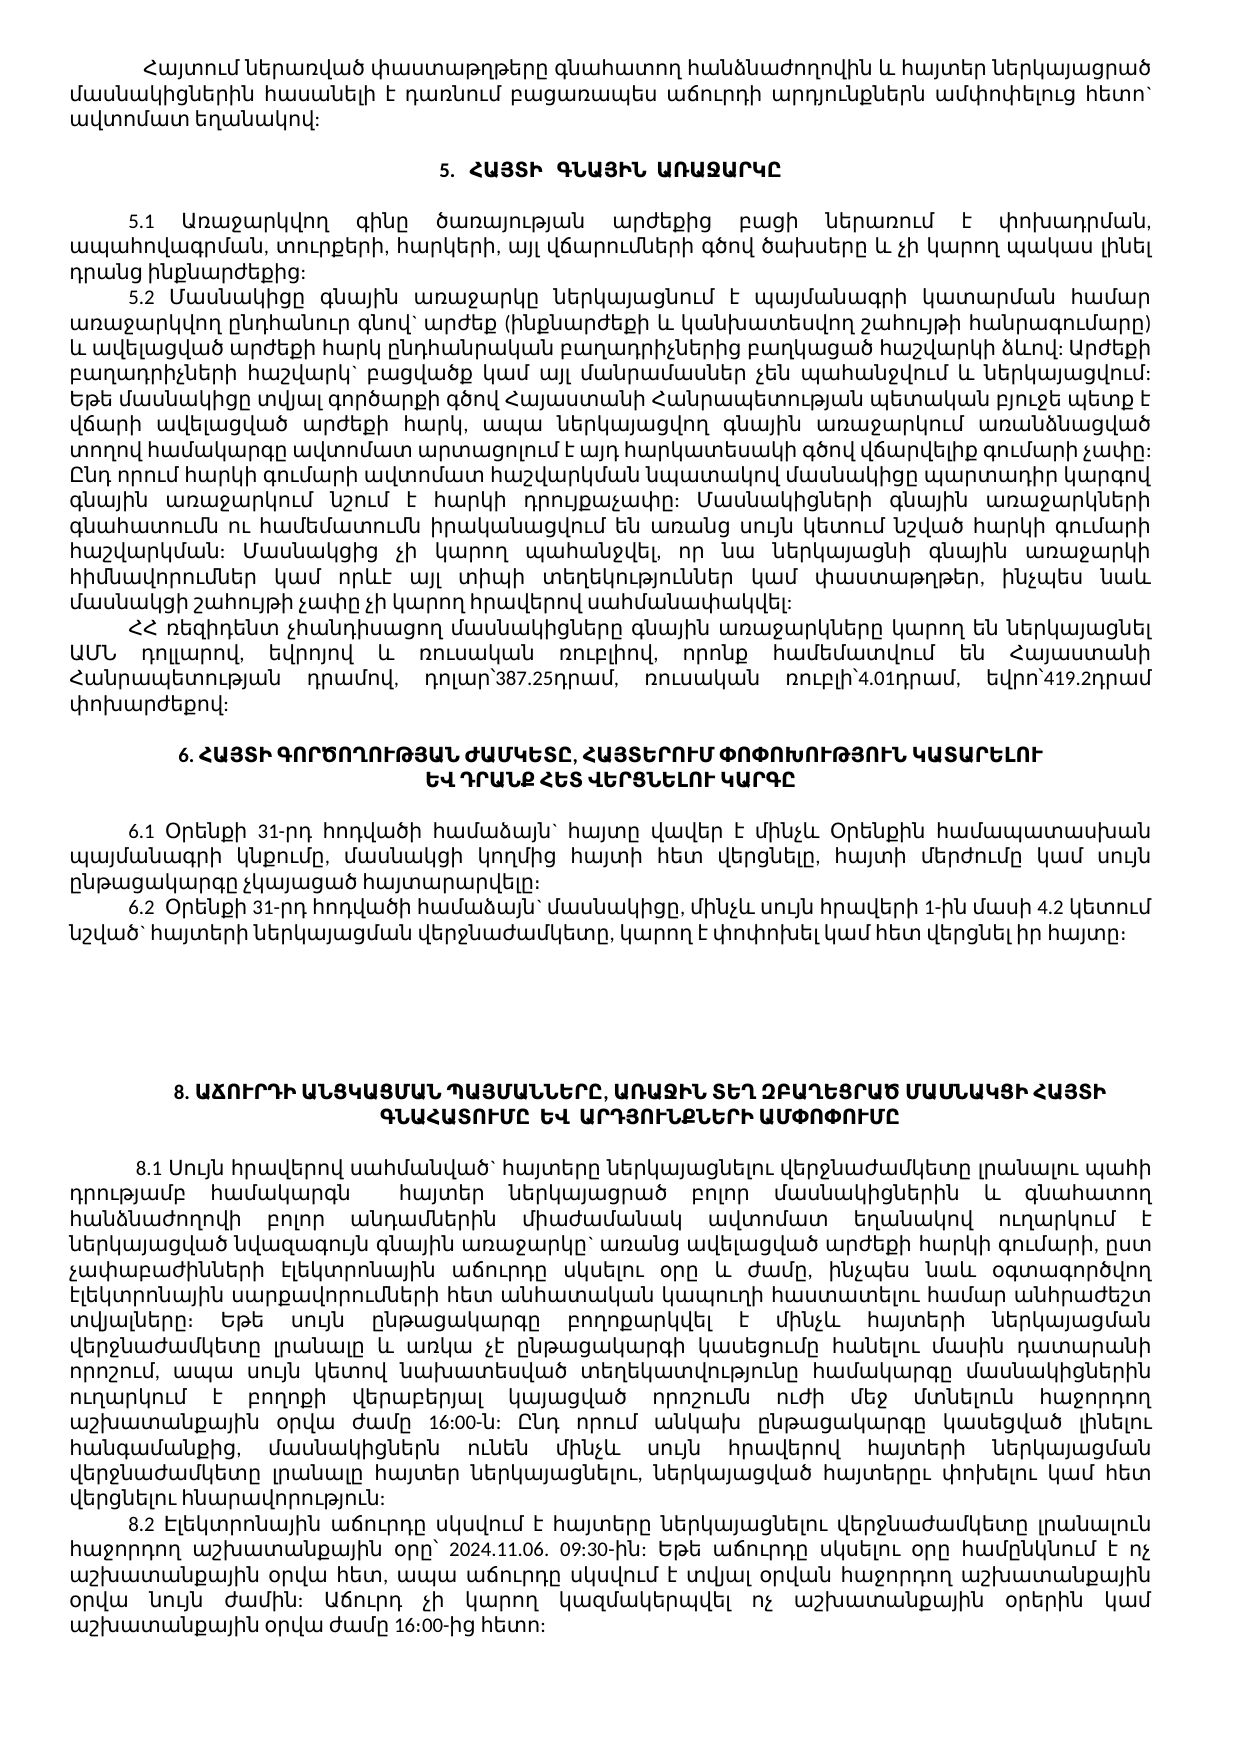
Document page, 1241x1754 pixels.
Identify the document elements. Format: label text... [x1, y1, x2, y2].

text 8.1 Սույն հրավերով սահմանված` հայտերը ներկայացնելու վերջնաժամկետը լրանալու պահի դրությամբ համակարգն հայտեր ներկայացրած բոլոր մասնակիցներին և գնահատող հանձնաժողովի բոլոր անդամներին միաժամանակ ավտոմատ եղանակով ուղարկում է ներկայացված նվազագույն գնային առաջարկը` առանց ավելացված արժեքի հարկի գումարի, ըստ չափաբաժինների էլեկտրոնային աճուրդը սկսելու օրը և ժամը, ինչպես նաև օգտագործվող էլեկտրոնային սարքավորումների հետ անհատական կապուղի հաստատելու համար անհրաժեշտ տվյալները։ Եթե սույն ընթացակարգը բողոքարկվել է մինչև հայտերի ներկայացման վերջնաժամկետը լրանալը և առկա չէ ընթացակարգի կասեցումը հանելու մասին դատարանի որոշում, ապա սույն կետով նախատեսված տեղեկատվությունը համակարգը մասնակիցներին ուղարկում է բողոքի վերաբերյալ կայացված որոշումն ուժի մեջ մտնելուն հաջորդող աշխատանքային օրվա ժամը 16:00-ն: Ընդ որում անկախ ընթացակարգը կասեցված լինելու հանգամանքից, մասնակիցներն ունեն մինչև սույն հրավերով հայտերի ներկայացման վերջնաժամկետը լրանալը հայտեր ներկայացնելու, ներկայացված հայտերըւ փոխելու կամ հետ վերցնելու հնարավորություն: [69, 1155, 1152, 1511]
text 8. ԱՃՈՒՐԴԻ ԱՆՑԿԱՑՄԱՆ ՊԱՅՄԱՆՆԵՐԸ, ԱՌԱՋԻՆ ՏԵՂ ԶԲԱՂԵՑՐԱԾ ՄԱՍՆԱԿՑԻ ՀԱՅՏԻ [69, 1079, 1152, 1104]
text 5.1 Առաջարկվող գինը ծառայության արժեքից բացի ներառում է փոխադրման, ապահովագրման, տուրքերի, հարկերի, այլ վճարումների գծով ծախսերը և չի կարող պակաս լինել դրանց ինքնարժեքից: [69, 208, 1152, 284]
text 6.2 Օրենքի 31-րդ հոդվածի համաձայն` մասնակիցը, մինչև սույն հրավերի 1-ին մասի 4.2 կետում նշված` հայտերի ներկայացման վերջնաժամկետը, կարող է փոփոխել կամ հետ վերցնել իր հայտը։ [69, 894, 1152, 945]
text ԵՎ ԴՐԱՆՔ ՀԵՏ ՎԵՐՑՆԵԼՈՒ ԿԱՐԳԸ [69, 767, 1152, 793]
text Հայտում ներառված փաստաթղթերը գնահատող հանձնաժողովին և հայտեր ներկայացրած մասնակիցներին հասանելի է դառնում բացառապես աճուրդի արդյունքներն ամփոփելուց հետո` ավտոմատ եղանակով: [69, 56, 1152, 132]
text 5.2 Մասնակիցը գնային առաջարկը ներկայացնում է պայմանագրի կատարման համար առաջարկվող ընդհանուր գնով` արժեք (ինքնարժեքի և կանխատեսվող շահույթի հանրագումարը) և ավելացված արժեքի հարկ ընդհանրական բաղադրիչներից բաղկացած հաշվարկի ձևով: Արժեքի բաղադրիչների հաշվարկ` բացվածք կամ այլ մանրամասներ չեն պահանջվում և ներկայացվում: Եթե մասնակիցը տվյալ գործարքի գծով Հայաստանի Հանրապետության պետական բյուջե պետք է վճարի ավելացված արժեքի հարկ, ապա ներկայացվող գնային առաջարկում առանձնացված տողով համակարգը ավտոմատ արտացոլում է այդ հարկատեսակի գծով վճարվելիք գումարի չափը: Ընդ որում հարկի գումարի ավտոմատ հաշվարկման նպատակով մասնակիցը պարտադիր կարգով գնային առաջարկում նշում է հարկի դրույքաչափը: Մասնակիցների գնային առաջարկների գնահատումն ու համեմատումն իրականացվում են առանց սույն կետում նշված հարկի գումարի հաշվարկման: Մասնակցից չի կարող պահանջվել, որ նա ներկայացնի գնային առաջարկի հիմնավորումներ կամ որևէ այլ տիպի տեղեկություններ կամ փաստաթղթեր, ինչպես նաև մասնակցի շահույթի չափը չի կարող հրավերով սահմանափակվել: [69, 284, 1152, 615]
text 6.1 Օրենքի 31-րդ հոդվածի համաձայն` հայտը վավեր է մինչև Օրենքին համապատասխան պայմանագրի կնքումը, մասնակցի կողմից հայտի հետ վերցնելը, հայտի մերժումը կամ սույն ընթացակարգը չկայացած հայտարարվելը։ [69, 818, 1152, 894]
text 6. ՀԱՅՏԻ ԳՈՐԾՈՂՈՒԹՅԱՆ ԺԱՄԿԵՏԸ, ՀԱՅՏԵՐՈՒՄ ՓՈՓՈԽՈՒԹՅՈՒՆ ԿԱՏԱՐԵԼՈՒ [69, 742, 1152, 767]
text ՀՀ ռեզիդենտ չհանդիսացող մասնակիցները գնային առաջարկները կարող են ներկայացնել ԱՄՆ դոլլարով, եվրոյով և ռուսական ռուբլիով, որոնք համեմատվում են Հայաստանի Հանրապետության դրամով, դոլար՝387.25դրամ, ռուսական ռուբլի՝4.01դրամ, եվրո՝419.2դրամ փոխարժեքով: [69, 615, 1152, 716]
text ԳՆԱՀԱՏՈՒՄԸ ԵՎ ԱՐԴՅՈՒՆՔՆԵՐԻ ԱՄՓՈՓՈՒՄԸ [69, 1104, 1152, 1130]
text 8.2 Էլեկտրոնային աճուրդը սկսվում է հայտերը ներկայացնելու վերջնաժամկետը լրանալուն հաջորդող աշխատանքային օրը՝ 2024.11.06. 09:30 -ին: Եթե աճուրդը սկսելու օրը համընկնում է ոչ աշխատանքային օրվա հետ, ապա աճուրդը սկսվում է տվյալ օրվան հաջորդող աշխատանքային օրվա նույն ժամին: Աճուրդ չի կարող կազմակերպվել ոչ աշխատանքային օրերին կամ աշխատանքային օրվա ժամը 16։00-ից հետո: [69, 1511, 1152, 1638]
text 5. ՀԱՅՏԻ ԳՆԱՅԻՆ ԱՌԱՋԱՐԿԸ [69, 157, 1152, 183]
